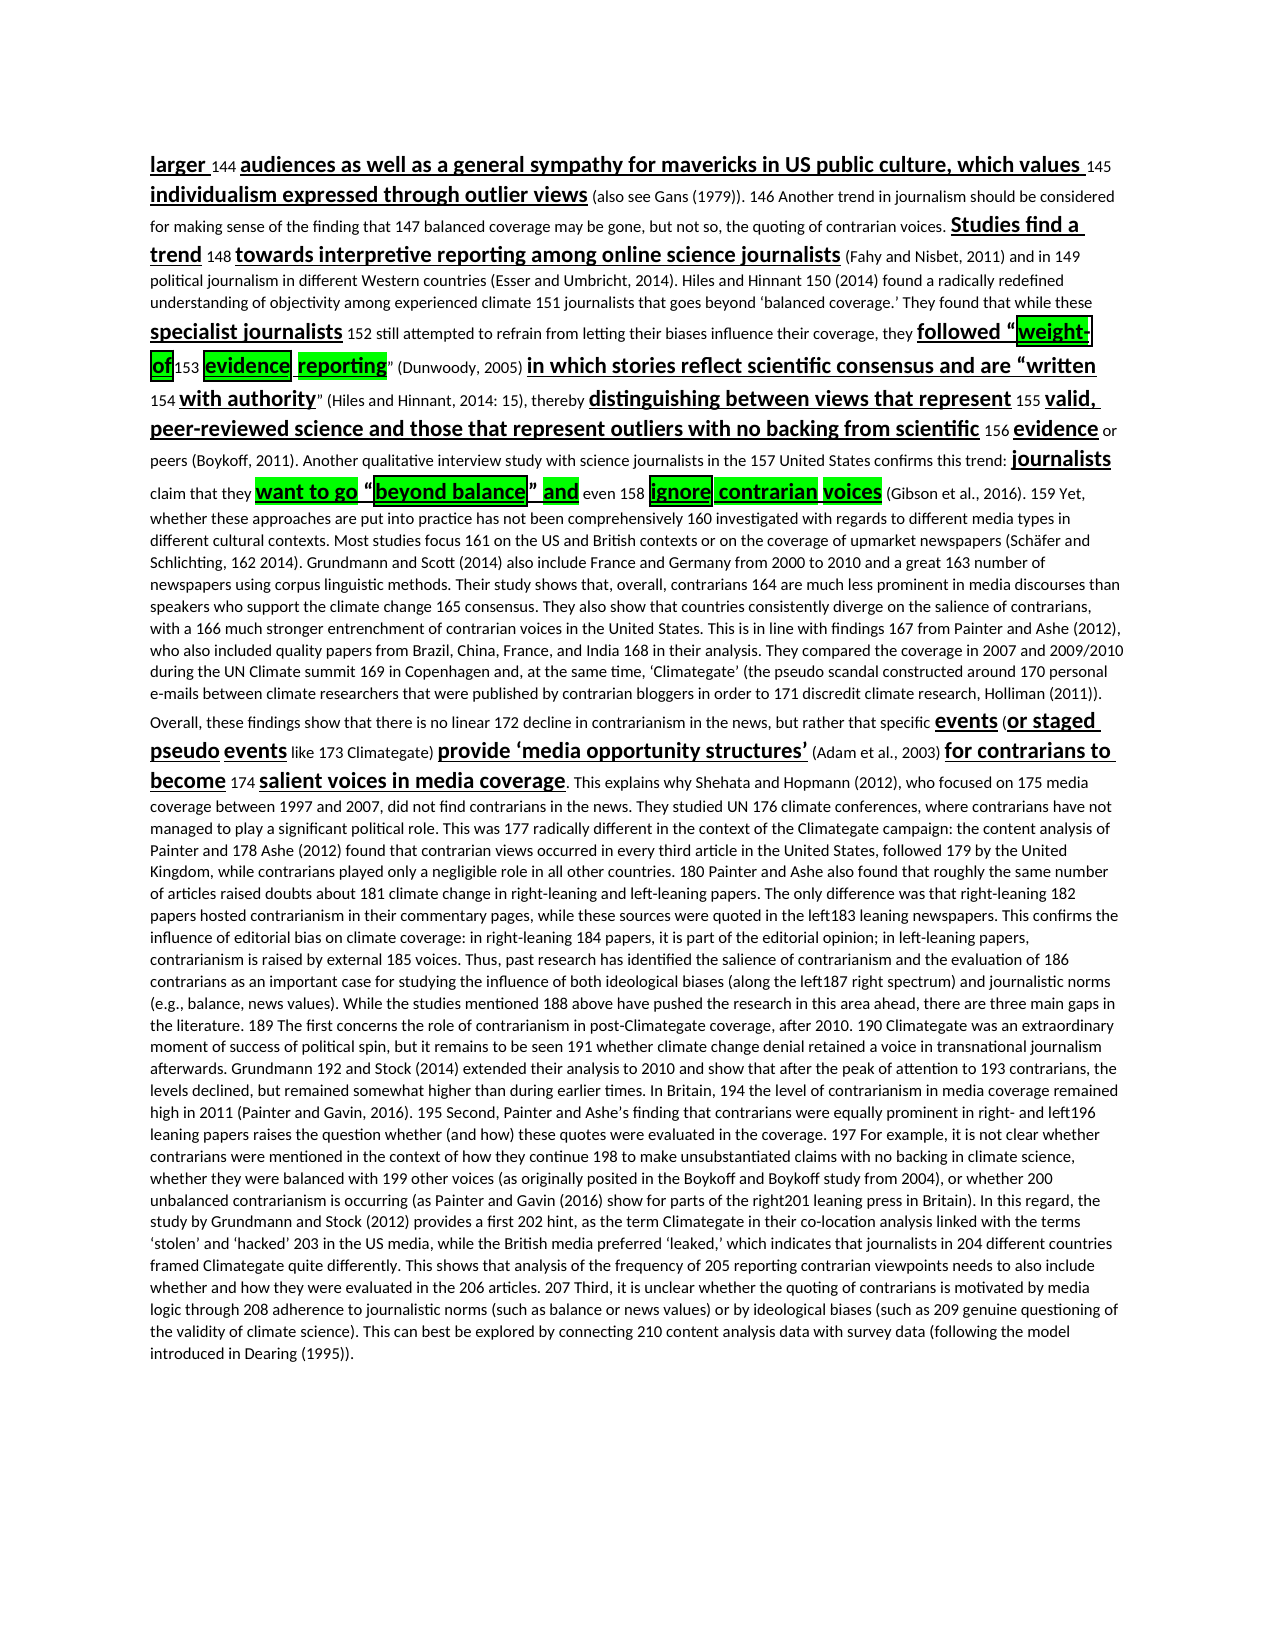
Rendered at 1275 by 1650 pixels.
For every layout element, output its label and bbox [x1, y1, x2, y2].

text [150, 150, 1125, 1363]
